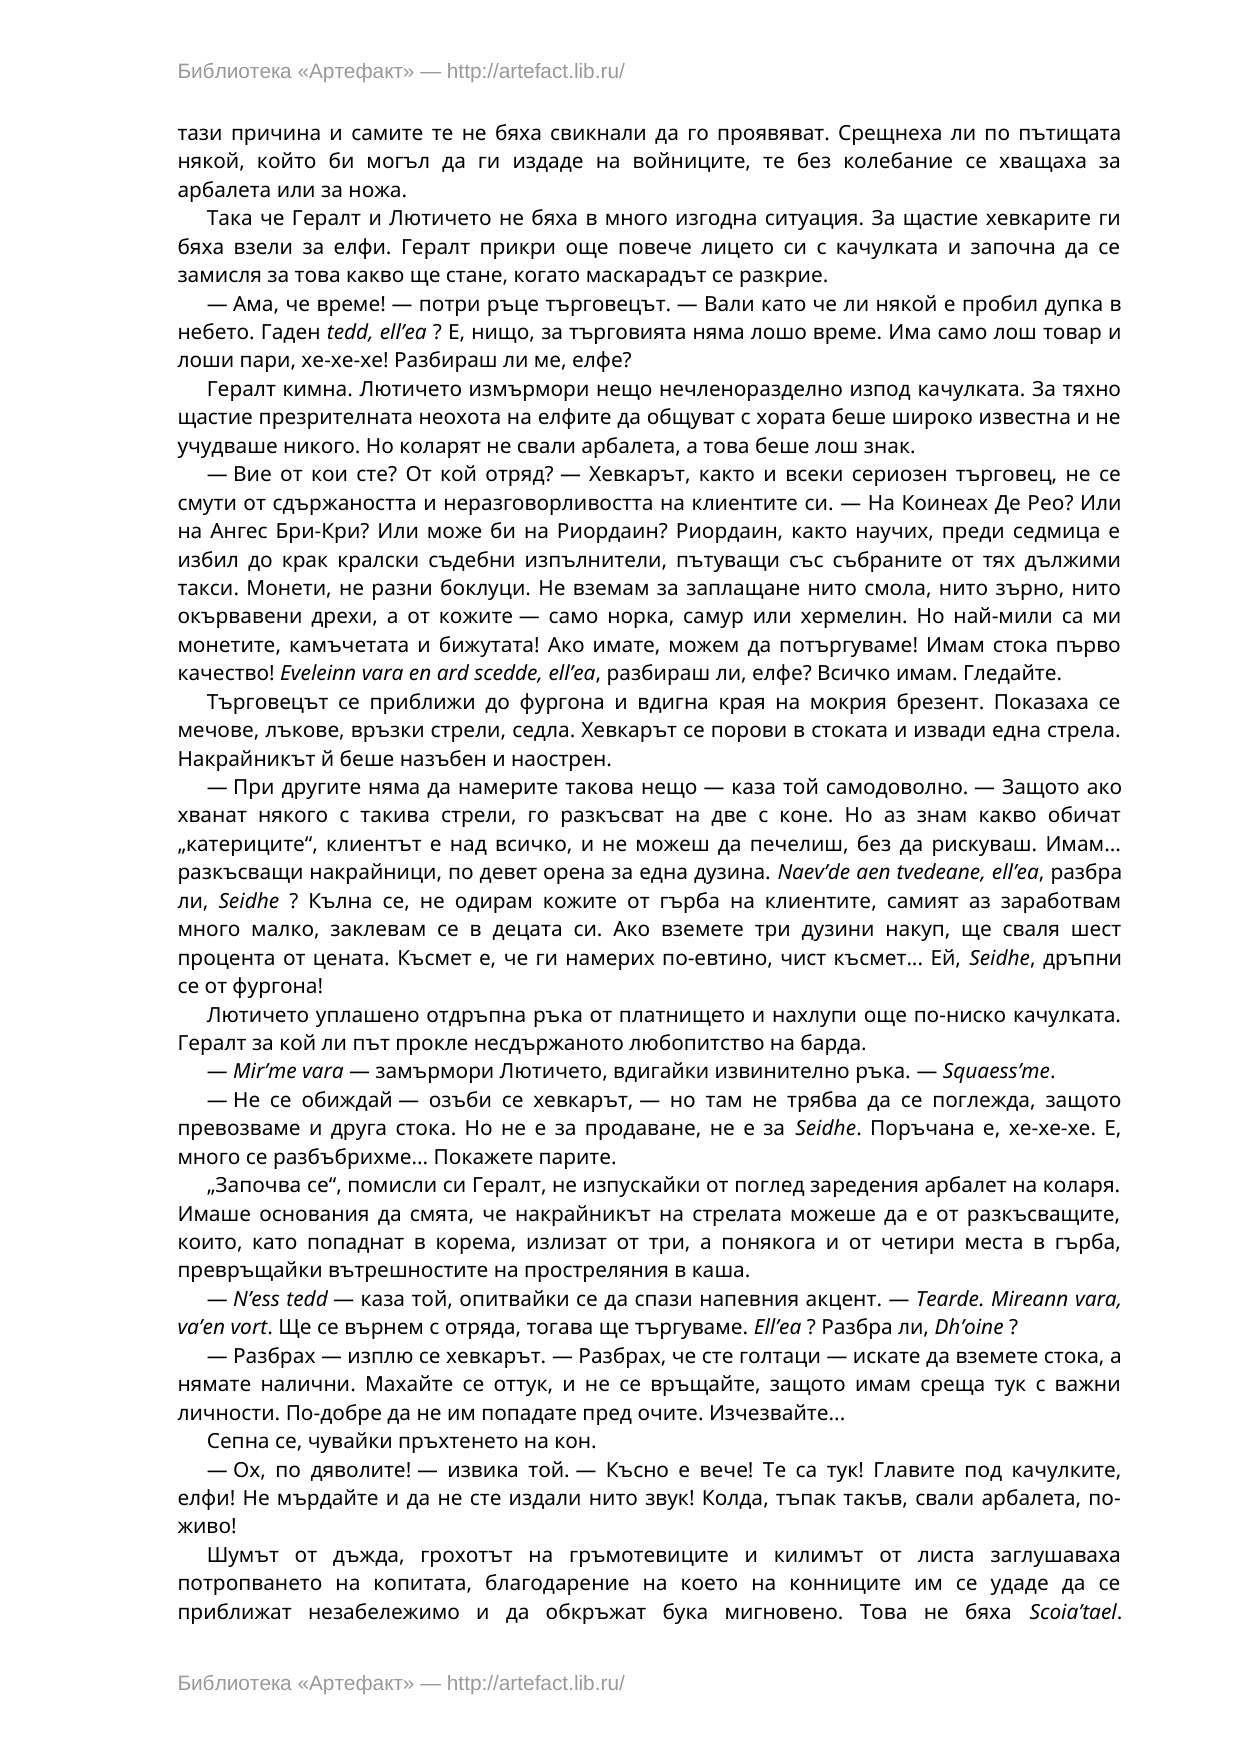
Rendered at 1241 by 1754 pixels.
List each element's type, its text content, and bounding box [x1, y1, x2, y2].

text — Mir’me vara — замърмори Лютичето, вдигайки извинително ръка. — Squaess’me. [177, 1057, 1122, 1085]
text Търговецът се приближи до фургона и вдигна края на мокрия брезент. Показаха се мечове, лъкове, връзки стрели, седла. Хевкарът се порови в стоката и извади една стрела. Накрайникът й беше назъбен и наострен. [177, 687, 1122, 772]
text Лютичето уплашено отдръпна ръка от платнището и нахлупи още по-ниско качулката. Гералт за кой ли път прокле несдържаното любопитство на барда. [177, 1000, 1122, 1057]
text Така че Гералт и Лютичето не бяха в много изгодна ситуация. За щастие хевкарите ги бяха взели за елфи. Гералт прикри още повече лицето си с качулката и започна да се замисля за това какво ще стане, когато маскарадът се разкрие. [177, 203, 1122, 289]
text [177, 118, 1122, 203]
text Сепна се, чувайки пръхтенето на кон. [177, 1426, 1122, 1455]
text — Вие от кои сте? От кой отряд? — Хевкарът, както и всеки сериозен търговец, не се смути от сдържаността и неразговорливостта на клиентите си. — На Коинеах Де Рео? Или на Ангес Бри-Кри? Или може би на Риордаин? Риордаин, както научих, преди седмица е избил до крак кралски съдебни изпълнители, пътуващи със събраните от тях дължими такси. Монети, не разни боклуци. Не вземам за заплащане нито смола, нито зърно, нито окървавени дрехи, а от кожите — само норка, самур или хермелин. Но най-мили са ми монетите, камъчетата и бижутата! Ако имате, можем да потъргуваме! Имам стока първо качество! Eveleinn vara en ard scedde, ell’ea, разбираш ли, елфе? Всичко имам. Гледайте. [177, 459, 1122, 687]
text — Разбрах — изплю се хевкарът. — Разбрах, че сте голтаци — искате да вземете стока, а нямате налични. Махайте се оттук, и не се връщайте, защото имам среща тук с важни личности. По-добре да не им попадате пред очите. Изчезвайте... [177, 1341, 1122, 1426]
text — N’ess tedd — каза той, опитвайки се да спази напевния акцент. — Tearde. Mireann vara, va’en vort. Ще се върнем с отряда, тогава ще търгуваме. Ell’ea ? Разбра ли, Dh’oine ? [177, 1284, 1122, 1341]
text — При другите няма да намерите такова нещо — каза той самодоволно. — Защото ако хванат някого с такива стрели, го разкъсват на две с коне. Но аз знам какво обичат „катериците“, клиентът е над всичко, и не можеш да печелиш, без да рискуваш. Имам... разкъсващи накрайници, по девет орена за една дузина. Naev’de aen tvedeane, ell’ea, разбра ли, Seidhe ? Кълна се, не одирам кожите от гърба на клиентите, самият аз заработвам много малко, заклевам се в децата си. Ако вземете три дузини накуп, ще сваля шест процента от цената. Късмет е, че ги намерих по-евтино, чист късмет... Ей, Seidhe, дръпни се от фургона! [177, 772, 1122, 1000]
text Гералт кимна. Лютичето измърмори нещо нечленоразделно изпод качулката. За тяхно щастие презрителната неохота на елфите да общуват с хората беше широко известна и не учудваше никого. Но коларят не свали арбалета, а това беше лош знак. [177, 374, 1122, 459]
text — Не се обиждай — озъби се хевкарът, — но там не трябва да се поглежда, защото превозваме и друга стока. Но не е за продаване, не е за Seidhe. Поръчана е, хе-хе-хе. Е, много се разбъбрихме... Покажете парите. [177, 1085, 1122, 1170]
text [177, 1540, 1122, 1625]
text — Ама, че време! — потри ръце търговецът. — Вали като че ли някой е пробил дупка в небето. Гаден tedd, ell’ea ? Е, нищо, за търговията няма лошо време. Има само лош товар и лоши пари, хе-хе-хе! Разбираш ли ме, елфе? [177, 289, 1122, 374]
text — Ох, по дяволите! — извика той. — Късно е вече! Те са тук! Главите под качулките, елфи! Не мърдайте и да не сте издали нито звук! Колда, тъпак такъв, свали арбалета, по-живо! [177, 1455, 1122, 1540]
text „Започва се“, помисли си Гералт, не изпускайки от поглед заредения арбалет на коларя. Имаше основания да смята, че накрайникът на стрелата можеше да е от разкъсващите, които, като попаднат в корема, излизат от три, а понякога и от четири места в гърба, превръщайки вътрешностите на простреляния в каша. [177, 1170, 1122, 1284]
